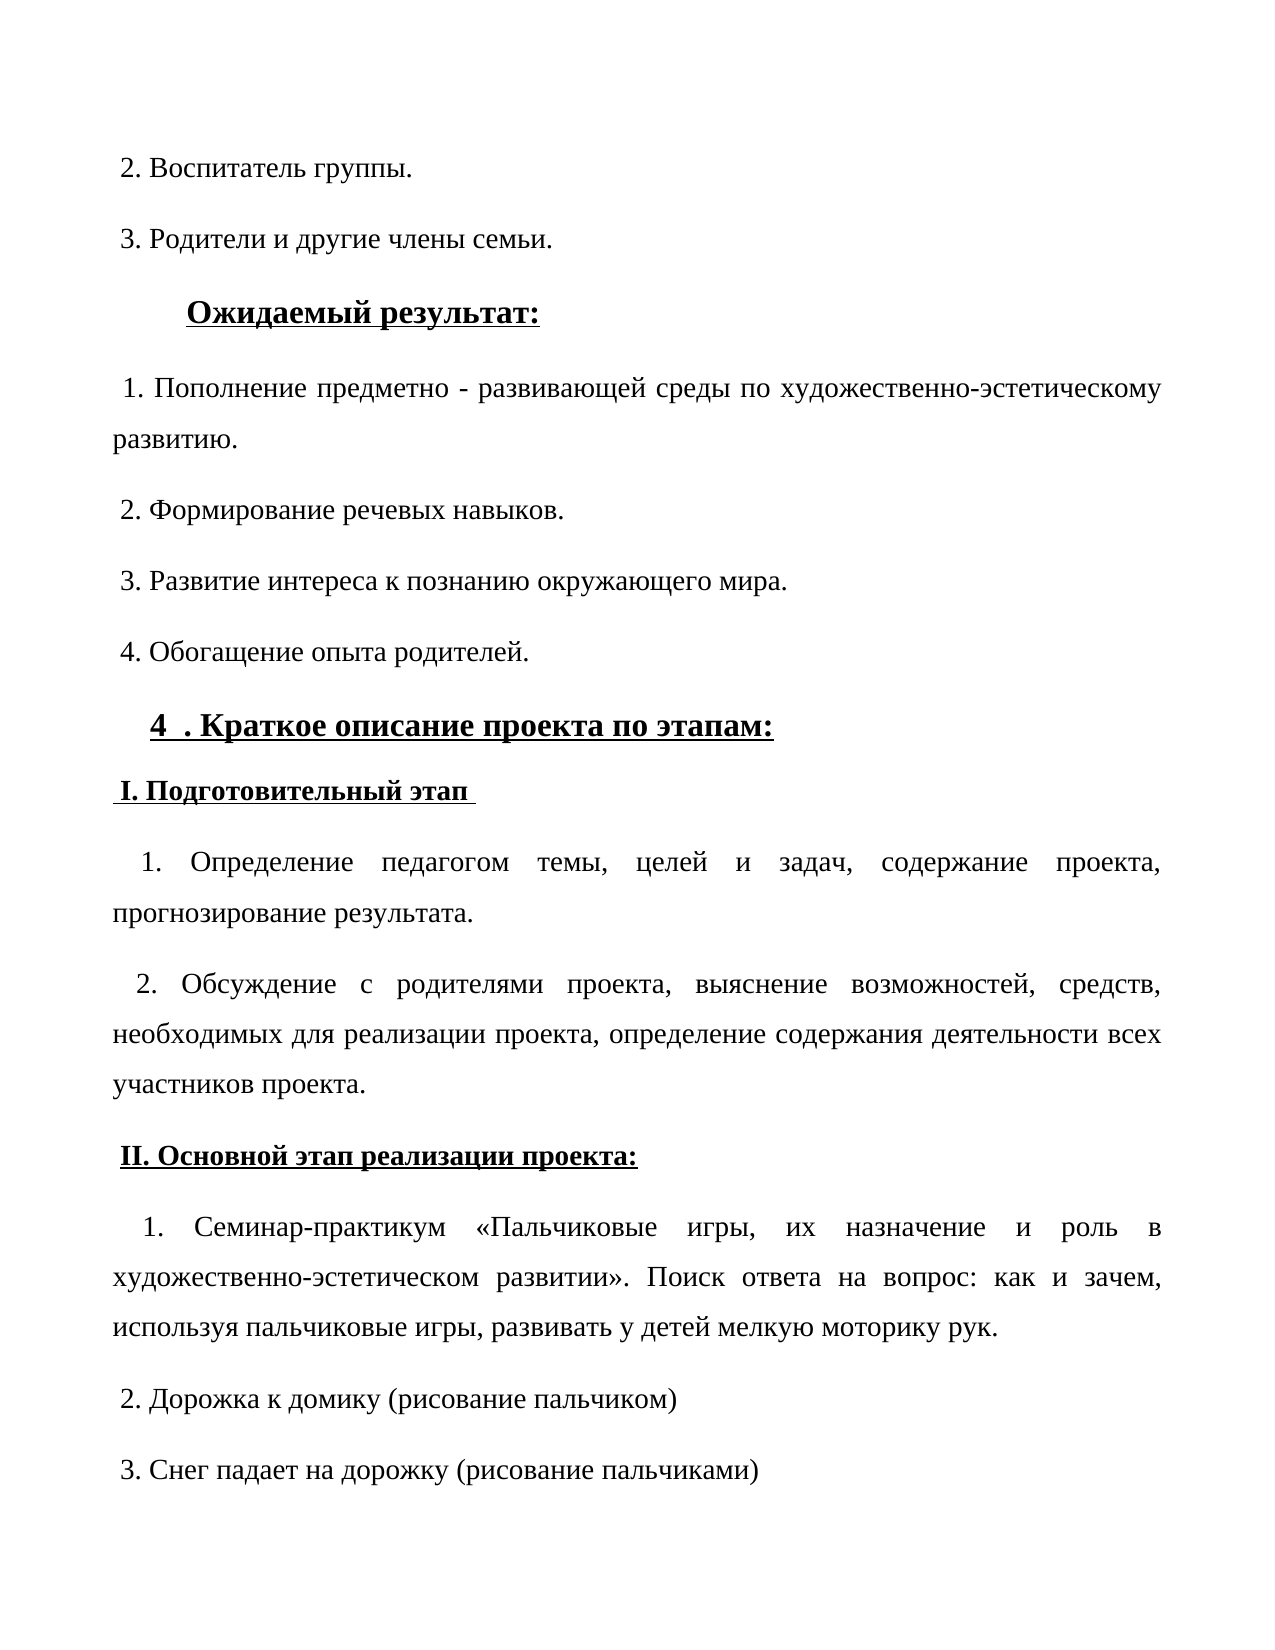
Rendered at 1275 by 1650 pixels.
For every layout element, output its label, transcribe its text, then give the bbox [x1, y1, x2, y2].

text 2. Обсуждение с родителями проекта, выяснение возможностей, средств, необходимых для реализации проекта, определение содержания деятельности всех участников проекта. [112, 966, 1162, 1100]
text 3. Снег падает на дорожку (рисование пальчиками) [112, 1452, 1162, 1485]
text 1. Семинар-практикум «Пальчиковые игры, их назначение и роль в художественно-эстетическом развитии». Поиск ответа на вопрос: как и зачем, используя пальчиковые игры, развивать у детей мелкую моторику рук. [112, 1209, 1162, 1343]
text Ожидаемый результат: [112, 292, 1162, 331]
text II. Основной этап реализации проекта: [112, 1138, 1162, 1171]
text 3. Развитие интереса к познанию окружающего мира. [112, 563, 1162, 597]
text 2. Дорожка к домику (рисование пальчиком) [112, 1381, 1162, 1414]
text 1. Определение педагогом темы, целей и задач, содержание проекта, прогнозирование результата. [112, 844, 1162, 928]
text I. Подготовительный этап [112, 773, 1162, 807]
text 2. Воспитатель группы. [112, 150, 1162, 183]
text 4. Обогащение опыта родителей. [112, 634, 1162, 668]
text 1. Пополнение предметно - развивающей среды по художественно-эстетическому развитию. [112, 371, 1162, 454]
text 3. Родители и другие члены семьи. [112, 221, 1162, 255]
text 4 . Краткое описание проекта по этапам: [112, 706, 1162, 744]
text 2. Формирование речевых навыков. [112, 492, 1162, 526]
